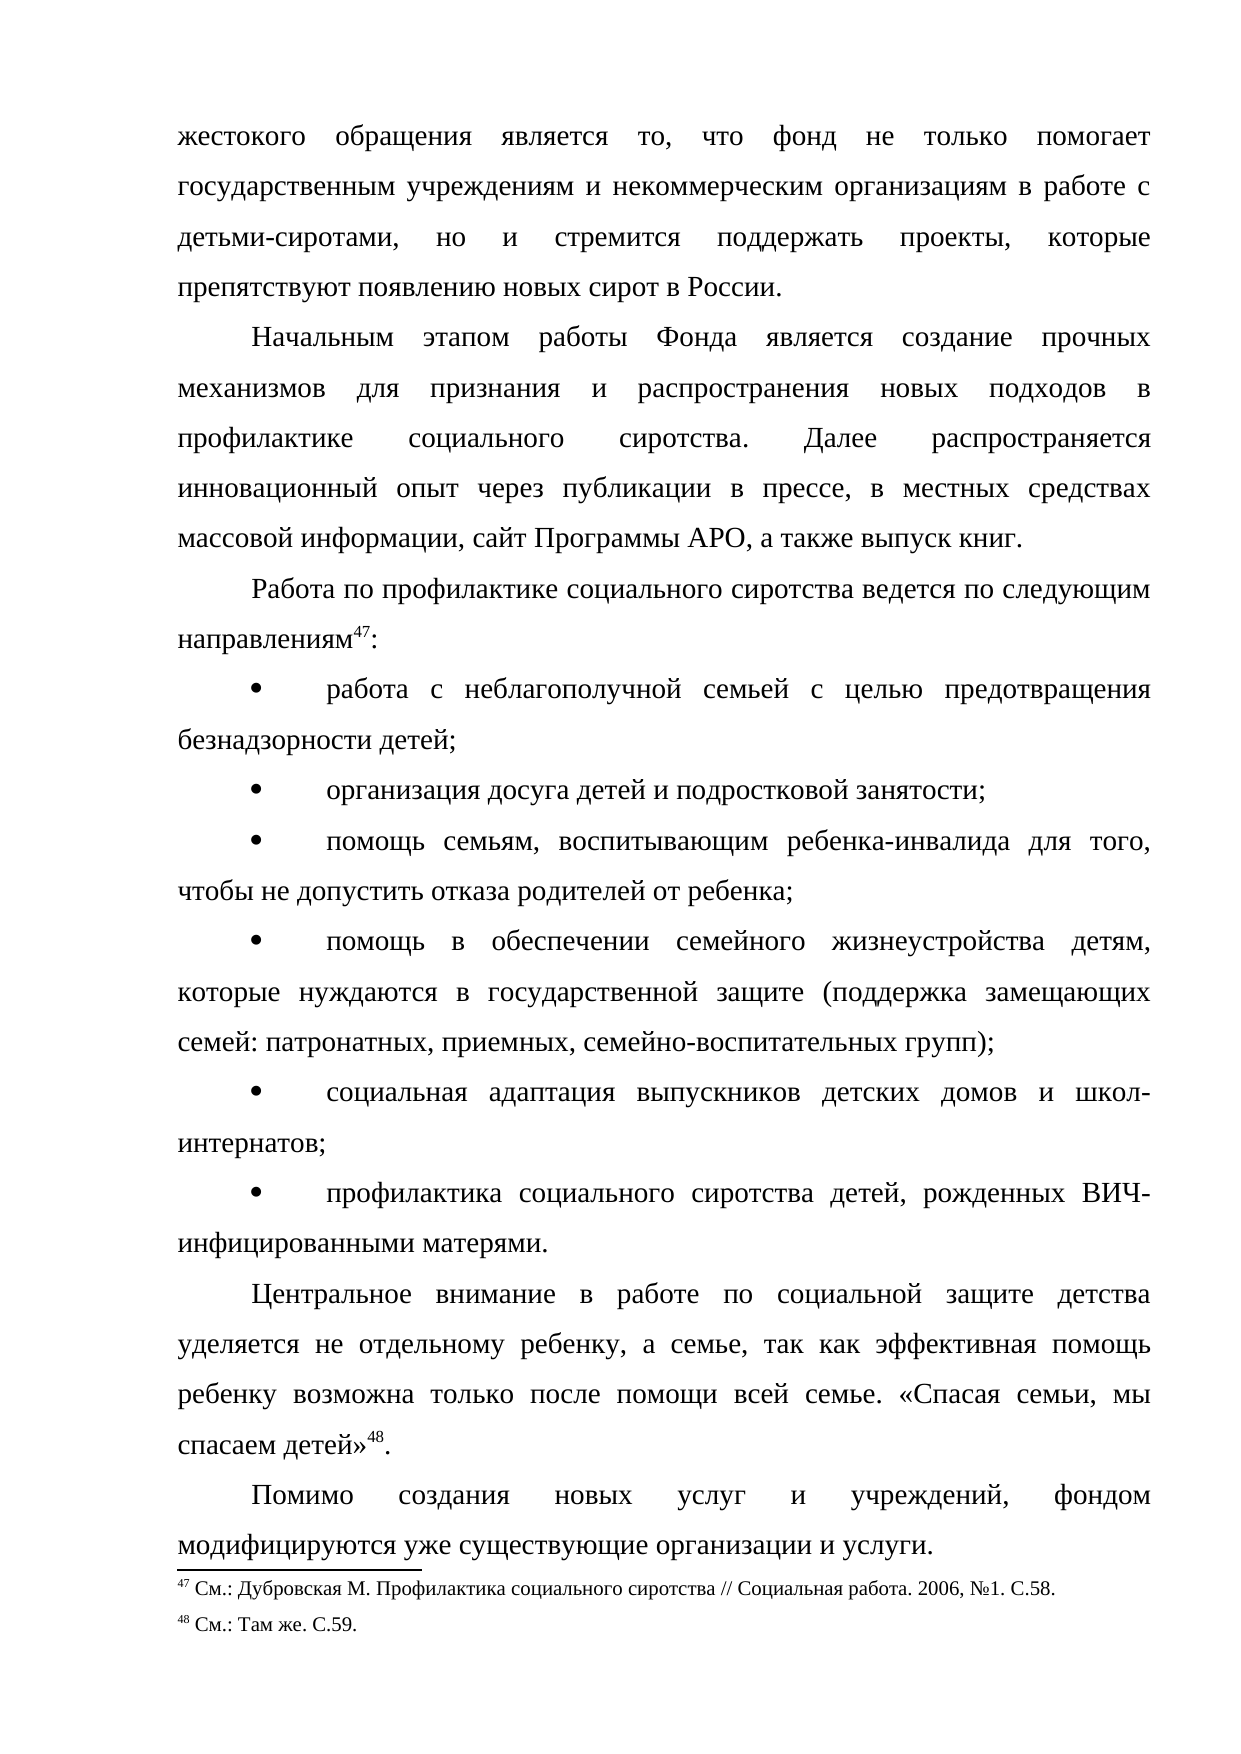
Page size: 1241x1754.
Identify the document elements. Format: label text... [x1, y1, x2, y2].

text Работа по профилактике социального сиротства ведется по следующим направлениям: [177, 571, 1152, 655]
text Помимо создания новых услуг и учреждений, фондом модифицируются уже существующие организации и услуги. [177, 1477, 1152, 1561]
list профилактика социального сиротства детей, рожденных ВИЧ-инфицированными матерями. [177, 1175, 1152, 1259]
list помощь в обеспечении семейного жизнеустройства детям, которые нуждаются в государственной защите (поддержка замещающих семей: патронатных, приемных, семейно-воспитательных групп); [177, 923, 1152, 1058]
list помощь семьям, воспитывающим ребенка-инвалида для того, чтобы не допустить отказа родителей от ребенка; [177, 823, 1152, 907]
text Начальным этапом работы Фонда является создание прочных механизмов для признания и распространения новых подходов в профилактике социального сиротства. Далее распространяется инновационный опыт через публикации в прессе, в местных средствах массовой информации, сайт Программы АРО, а также выпуск книг. [177, 319, 1152, 554]
list работа с неблагополучной семьей с целью предотвращения безнадзорности детей; [177, 672, 1152, 756]
list организация досуга детей и подростковой занятости; [177, 772, 1152, 806]
text Центральное внимание в работе по социальной защите детства уделяется не отдельному ребенку, а семье, так как эффективная помощь ребенку возможна только после помощи всей семье. «Спасая семьи, мы спасаем детей». [177, 1276, 1152, 1460]
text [177, 118, 1152, 303]
list социальная адаптация выпускников детских домов и школ-интернатов; [177, 1074, 1152, 1158]
